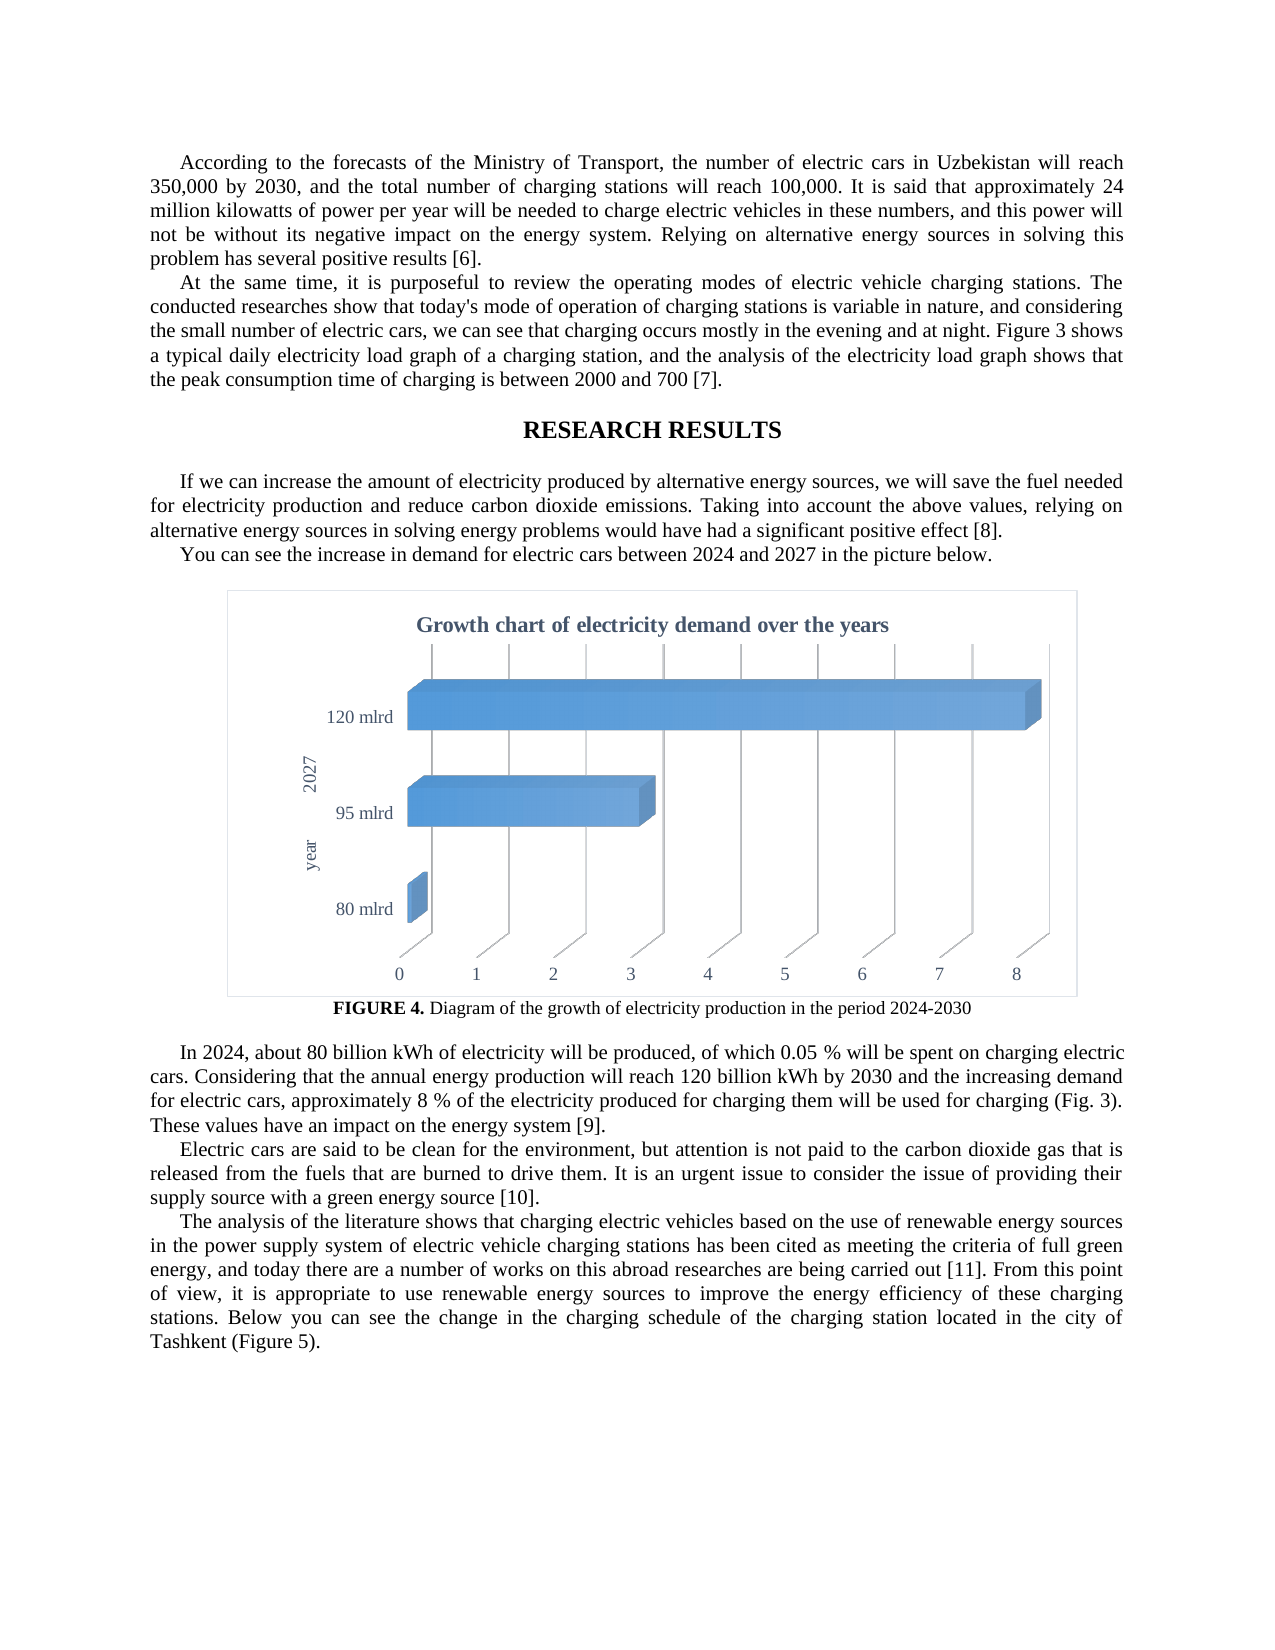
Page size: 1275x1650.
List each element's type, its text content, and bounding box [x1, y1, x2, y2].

text Electric cars are said to be clean for the environment, but attention is not paid to the carbon dioxide gas that is released from the fuels that are burned to drive them. It is an urgent issue to consider the issue of providing their supply source with a green energy source [10]. [150, 1137, 1125, 1209]
text FIGURE 4. Diagram of the growth of electricity production in the period 2024-2030 [150, 997, 1125, 1019]
text According to the forecasts of the Ministry of Transport, the number of electric cars in Uzbekistan will reach 350,000 by 2030, and the total number of charging stations will reach 100,000. It is said that approximately 24 million kilowatts of power per year will be needed to charge electric vehicles in these numbers, and this power will not be without its negative impact on the energy system. Relying on alternative energy sources in solving this problem has several positive results [6]. [150, 150, 1125, 270]
text You can see the increase in demand for electric cars between 2024 and 2027 in the picture below. [150, 542, 1125, 566]
text If we can increase the amount of electricity produced by alternative energy sources, we will save the fuel needed for electricity production and reduce carbon dioxide emissions. Taking into account the above values, relying on alternative energy sources in solving energy problems would have had a significant positive effect [8]. [150, 469, 1125, 542]
text The analysis of the literature shows that charging electric vehicles based on the use of renewable energy sources in the power supply system of electric vehicle charging stations has been cited as meeting the criteria of full green energy, and today there are a number of works on this abroad researches are being carried out [11]. From this point of view, it is appropriate to use renewable energy sources to improve the energy efficiency of these charging stations. Below you can see the change in the charging schedule of the charging station located in the city of Tashkent (Figure 5). [150, 1209, 1125, 1353]
text RESEARCH RESULTS [150, 416, 1125, 444]
text At the same time, it is purposeful to review the operating modes of electric vehicle charging stations. The conducted researches show that today's mode of operation of charging stations is variable in nature, and considering the small number of electric cars, we can see that charging occurs mostly in the evening and at night. Figure 3 shows a typical daily electricity load graph of a charging station, and the analysis of the electricity load graph shows that the peak consumption time of charging is between 2000 and 700 [7]. [150, 270, 1125, 391]
text In 2024, about 80 billion kWh of electricity will be produced, of which 0.05 % will be spent on charging electric cars. Considering that the annual energy production will reach 120 billion kWh by 2030 and the increasing demand for electric cars, approximately 8 % of the electricity produced for charging them will be used for charging (Fig. 3). These values ​​have an impact on the energy system [9]. [150, 1040, 1125, 1137]
